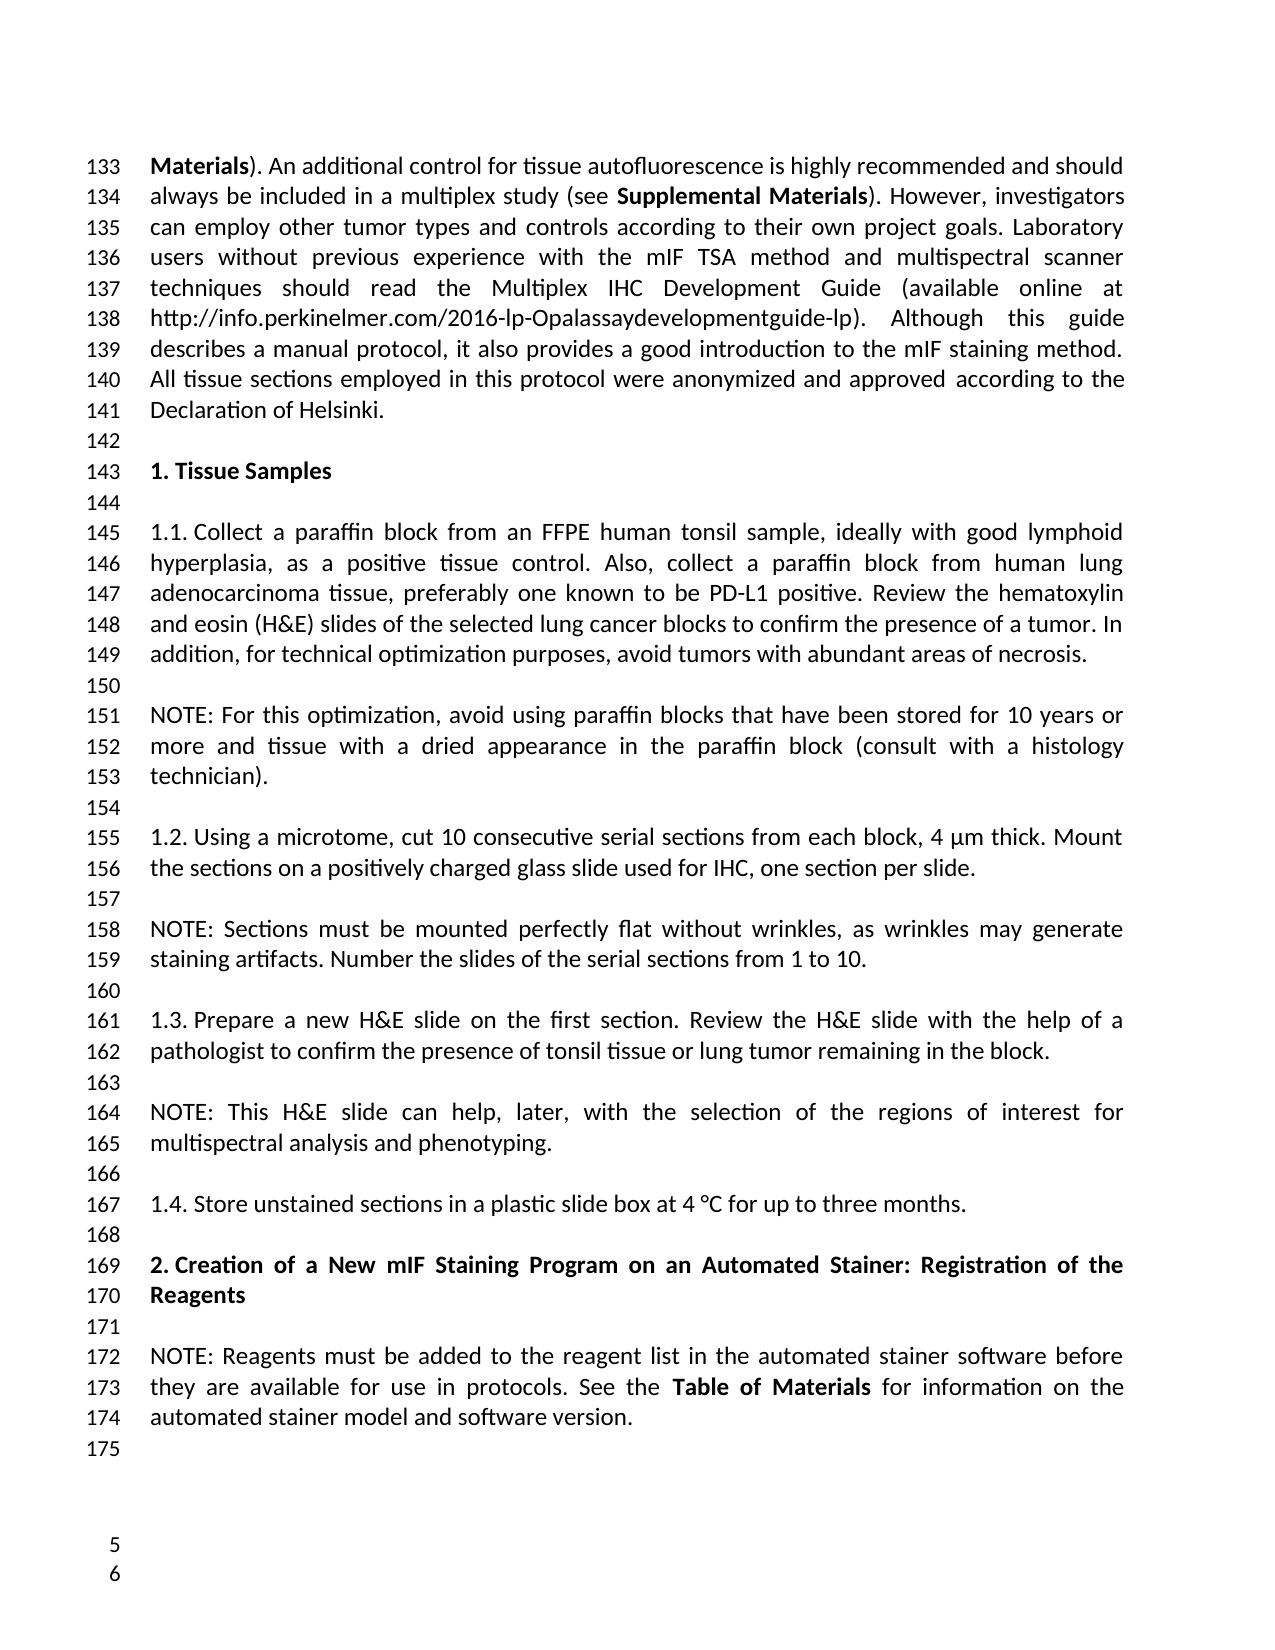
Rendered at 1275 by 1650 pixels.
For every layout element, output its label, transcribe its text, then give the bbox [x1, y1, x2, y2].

text NOTE: This H&E slide can help, later, with the selection of the regions of interest for multispectral analysis and phenotyping. [150, 1096, 1125, 1157]
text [150, 150, 1125, 425]
list Store unstained sections in a plastic slide box at 4 °C for up to three months. [150, 1188, 1125, 1218]
list Prepare a new H&E slide on the first section. Review the H&E slide with the help of a pathologist to confirm the presence of tonsil tissue or lung tumor remaining in the block. [150, 1004, 1125, 1066]
list Creation of a New mIF Staining Program on an Automated Stainer: Registration of the Reagents [150, 1249, 1125, 1310]
text NOTE: Reagents must be added to the reagent list in the automated stainer software before they are available for use in protocols. See the Table of Materials for information on the automated stainer model and software version. [150, 1340, 1125, 1432]
list Using a microtome, cut 10 consecutive serial sections from each block, 4 µm thick. Mount the sections on a positively charged glass slide used for IHC, one section per slide. [150, 821, 1125, 882]
text NOTE: For this optimization, avoid using paraffin blocks that have been stored for 10 years or more and tissue with a dried appearance in the paraffin block (consult with a histology technician). [150, 699, 1125, 791]
list Tissue Samples [150, 455, 1125, 486]
list Collect a paraffin block from an FFPE human tonsil sample, ideally with good lymphoid hyperplasia, as a positive tissue control. Also, collect a paraffin block from human lung adenocarcinoma tissue, preferably one known to be PD-L1 positive. Review the hematoxylin and eosin (H&E) slides of the selected lung cancer blocks to confirm the presence of a tumor. In addition, for technical optimization purposes, avoid tumors with abundant areas of necrosis. [150, 516, 1125, 669]
text NOTE: Sections must be mounted perfectly flat without wrinkles, as wrinkles may generate staining artifacts. Number the slides of the serial sections from 1 to 10. [150, 913, 1125, 974]
